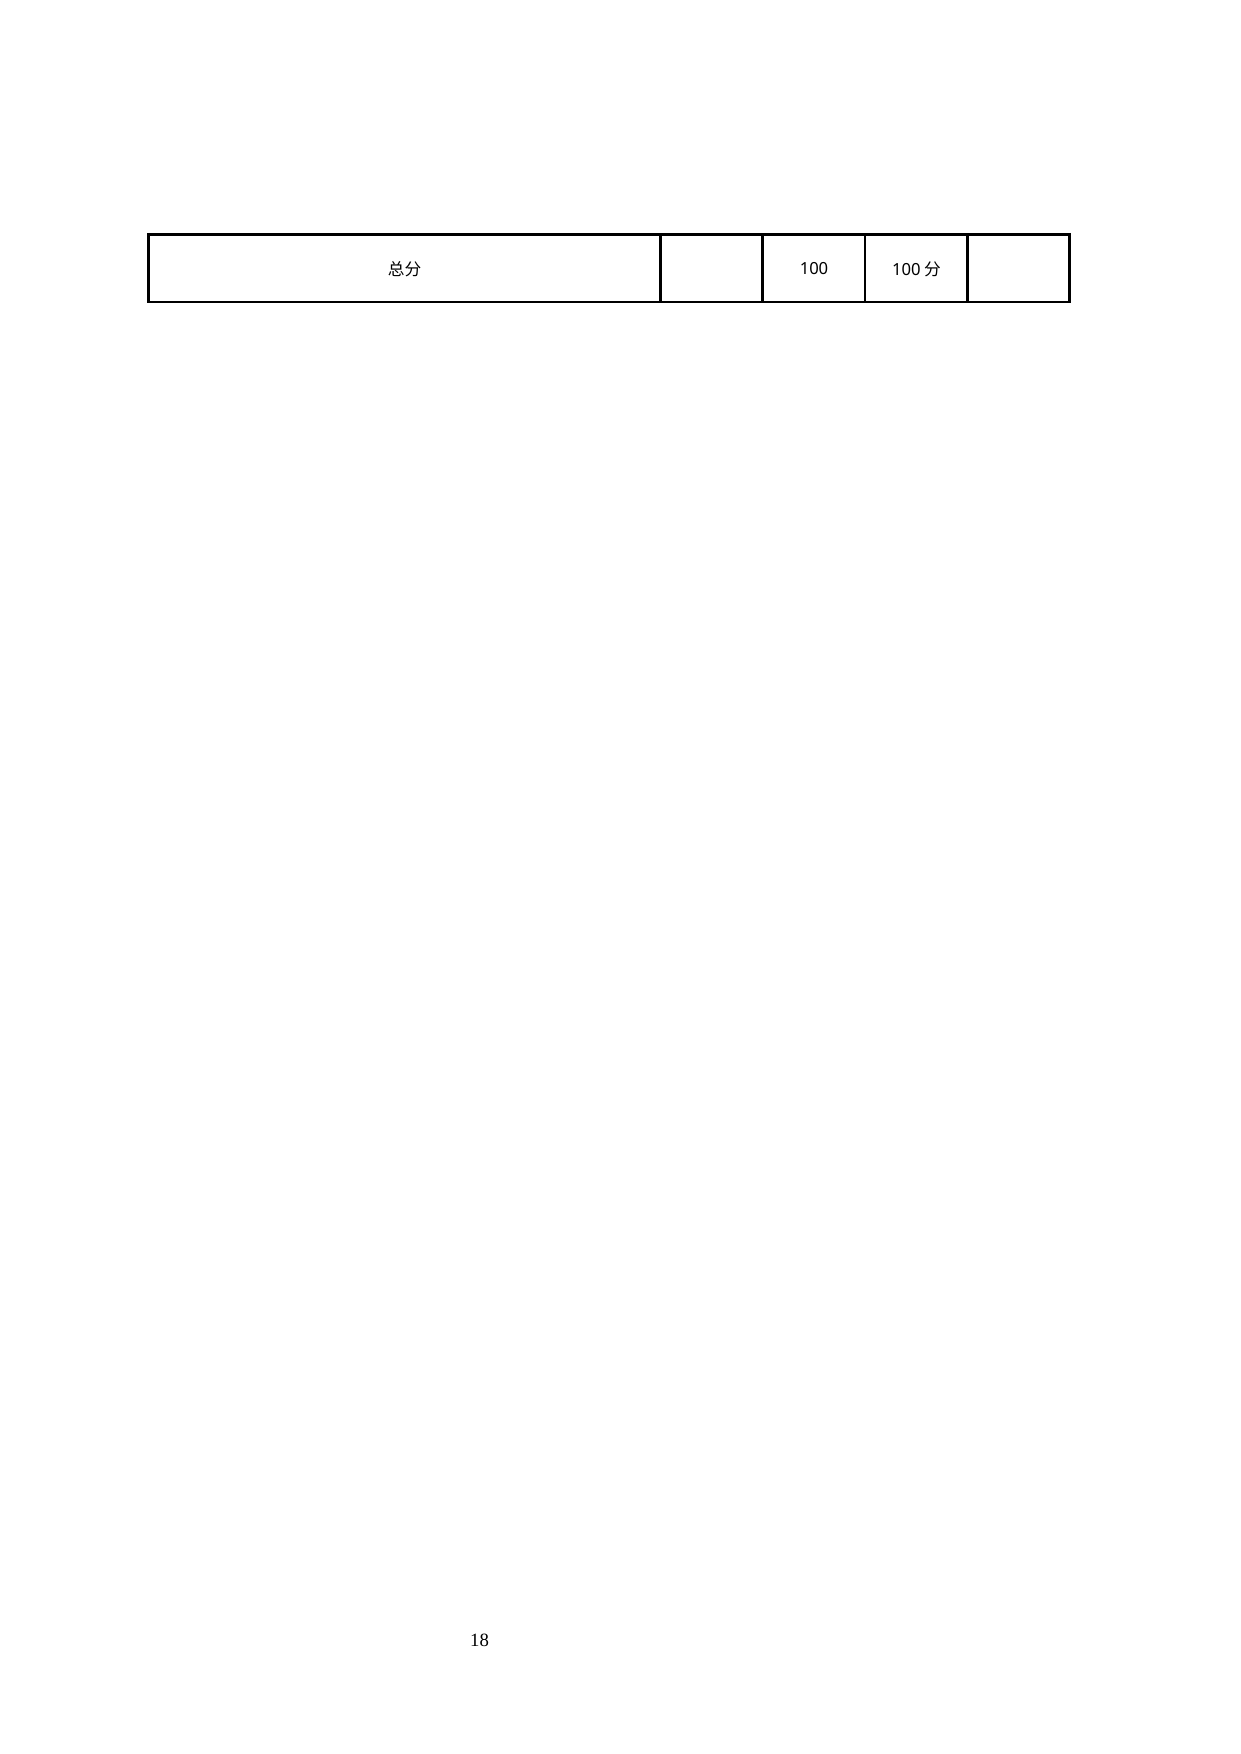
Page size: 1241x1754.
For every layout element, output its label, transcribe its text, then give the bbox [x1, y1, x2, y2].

table_cell [662, 236, 761, 301]
table_cell 100 [764, 236, 864, 301]
table_cell 100分 [866, 236, 966, 301]
table_cell [969, 236, 1068, 301]
table_cell 总分 [150, 236, 659, 301]
